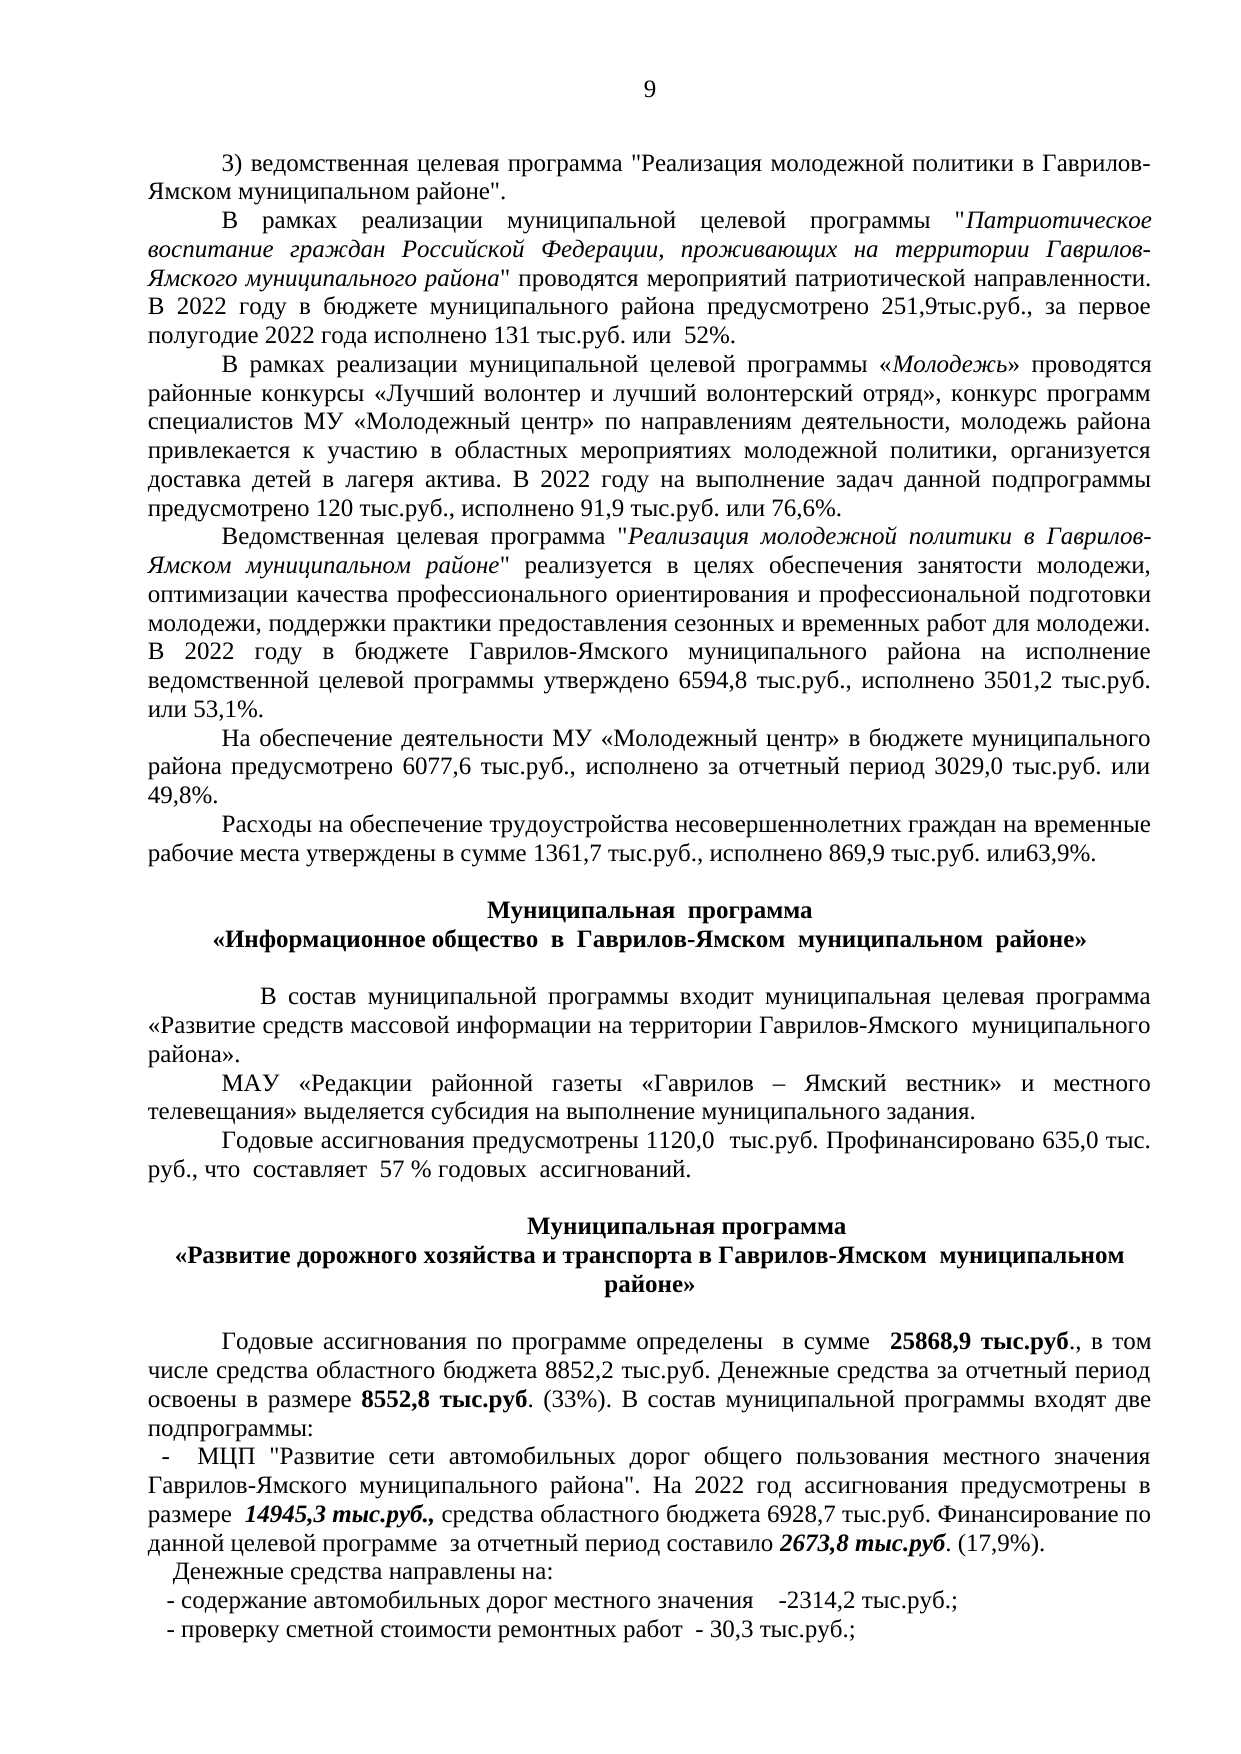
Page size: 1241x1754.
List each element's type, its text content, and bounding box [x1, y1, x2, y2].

text Годовые ассигнования по программе определены в сумме 25868,9 тыс.руб., в том числе средства областного бюджета 8852,2 тыс.руб. Денежные средства за отчетный период освоены в размере 8552,8 тыс.руб. (33%). В состав муниципальной программы входят две подпрограммы: [148, 1326, 1152, 1441]
text Расходы на обеспечение трудоустройства несовершеннолетних граждан на временные рабочие места утверждены в сумме 1361,7 тыс.руб., исполнено 869,9 тыс.руб. или63,9%. [148, 809, 1152, 866]
text Муниципальная программа [148, 895, 1152, 924]
text В состав муниципальной программы входит муниципальная целевая программа «Развитие средств массовой информации на территории Гаврилов-Ямского муниципального района». [148, 981, 1152, 1068]
text Ведомственная целевая программа "Реализация молодежной политики в Гаврилов-Ямском муниципальном районе" реализуется в целях обеспечения занятости молодежи, оптимизации качества профессионального ориентирования и профессиональной подготовки молодежи, поддержки практики предоставления сезонных и временных работ для молодежи. В 2022 году в бюджете Гаврилов-Ямского муниципального района на исполнение ведомственной целевой программы утверждено 6594,8 тыс.руб., исполнено 3501,2 тыс.руб. или 53,1%. [148, 521, 1152, 723]
text - проверку сметной стоимости ремонтных работ - 30,3 тыс.руб.; [148, 1614, 1152, 1643]
text МАУ «Редакции районной газеты «Гаврилов – Ямский вестник» и местного телевещания» выделяется субсидия на выполнение муниципального задания. [148, 1068, 1152, 1125]
text 3) ведомственная целевая программа "Реализация молодежной политики в Гаврилов-Ямском муниципальном районе". [148, 148, 1152, 205]
text - содержание автомобильных дорог местного значения -2314,2 тыс.руб.; [148, 1585, 1152, 1614]
text В рамках реализации муниципальной целевой программы "Патриотическое воспитание граждан Российской Федерации, проживающих на территории Гаврилов-Ямского муниципального района" проводятся мероприятий патриотической направленности. В 2022 году в бюджете муниципального района предусмотрено 251,9тыс.руб., за первое полугодие 2022 года исполнено 131 тыс.руб. или 52%. [148, 205, 1152, 349]
text Годовые ассигнования предусмотрены 1120,0 тыс.руб. Профинансировано 635,0 тыс. руб., что составляет 57 % годовых ассигнований. [148, 1125, 1152, 1183]
text «Информационное общество в Гаврилов-Ямском муниципальном районе» [148, 924, 1152, 953]
text В рамках реализации муниципальной целевой программы «Молодежь» проводятся районные конкурсы «Лучший волонтер и лучший волонтерский отряд», конкурс программ специалистов МУ «Молодежный центр» по направлениям деятельности, молодежь района привлекается к участию в областных мероприятиях молодежной политики, организуется доставка детей в лагеря актива. В 2022 году на выполнение задач данной подпрограммы предусмотрено 120 тыс.руб., исполнено 91,9 тыс.руб. или 76,6%. [148, 349, 1152, 521]
text «Развитие дорожного хозяйства и транспорта в Гаврилов-Ямском муниципальном районе» [148, 1240, 1152, 1298]
text Денежные средства направлены на: [148, 1556, 1152, 1585]
text На обеспечение деятельности МУ «Молодежный центр» в бюджете муниципального района предусмотрено 6077,6 тыс.руб., исполнено за отчетный период 3029,0 тыс.руб. или 49,8%. [148, 723, 1152, 809]
text Муниципальная программа [222, 1211, 1152, 1240]
text - МЦП "Развитие сети автомобильных дорог общего пользования местного значения Гаврилов-Ямского муниципального района". На 2022 год ассигнования предусмотрены в размере 14945,3 тыс.руб., средства областного бюджета 6928,7 тыс.руб. Финансирование по данной целевой программе за отчетный период составило 2673,8 тыс.руб. (17,9%). [148, 1441, 1152, 1556]
